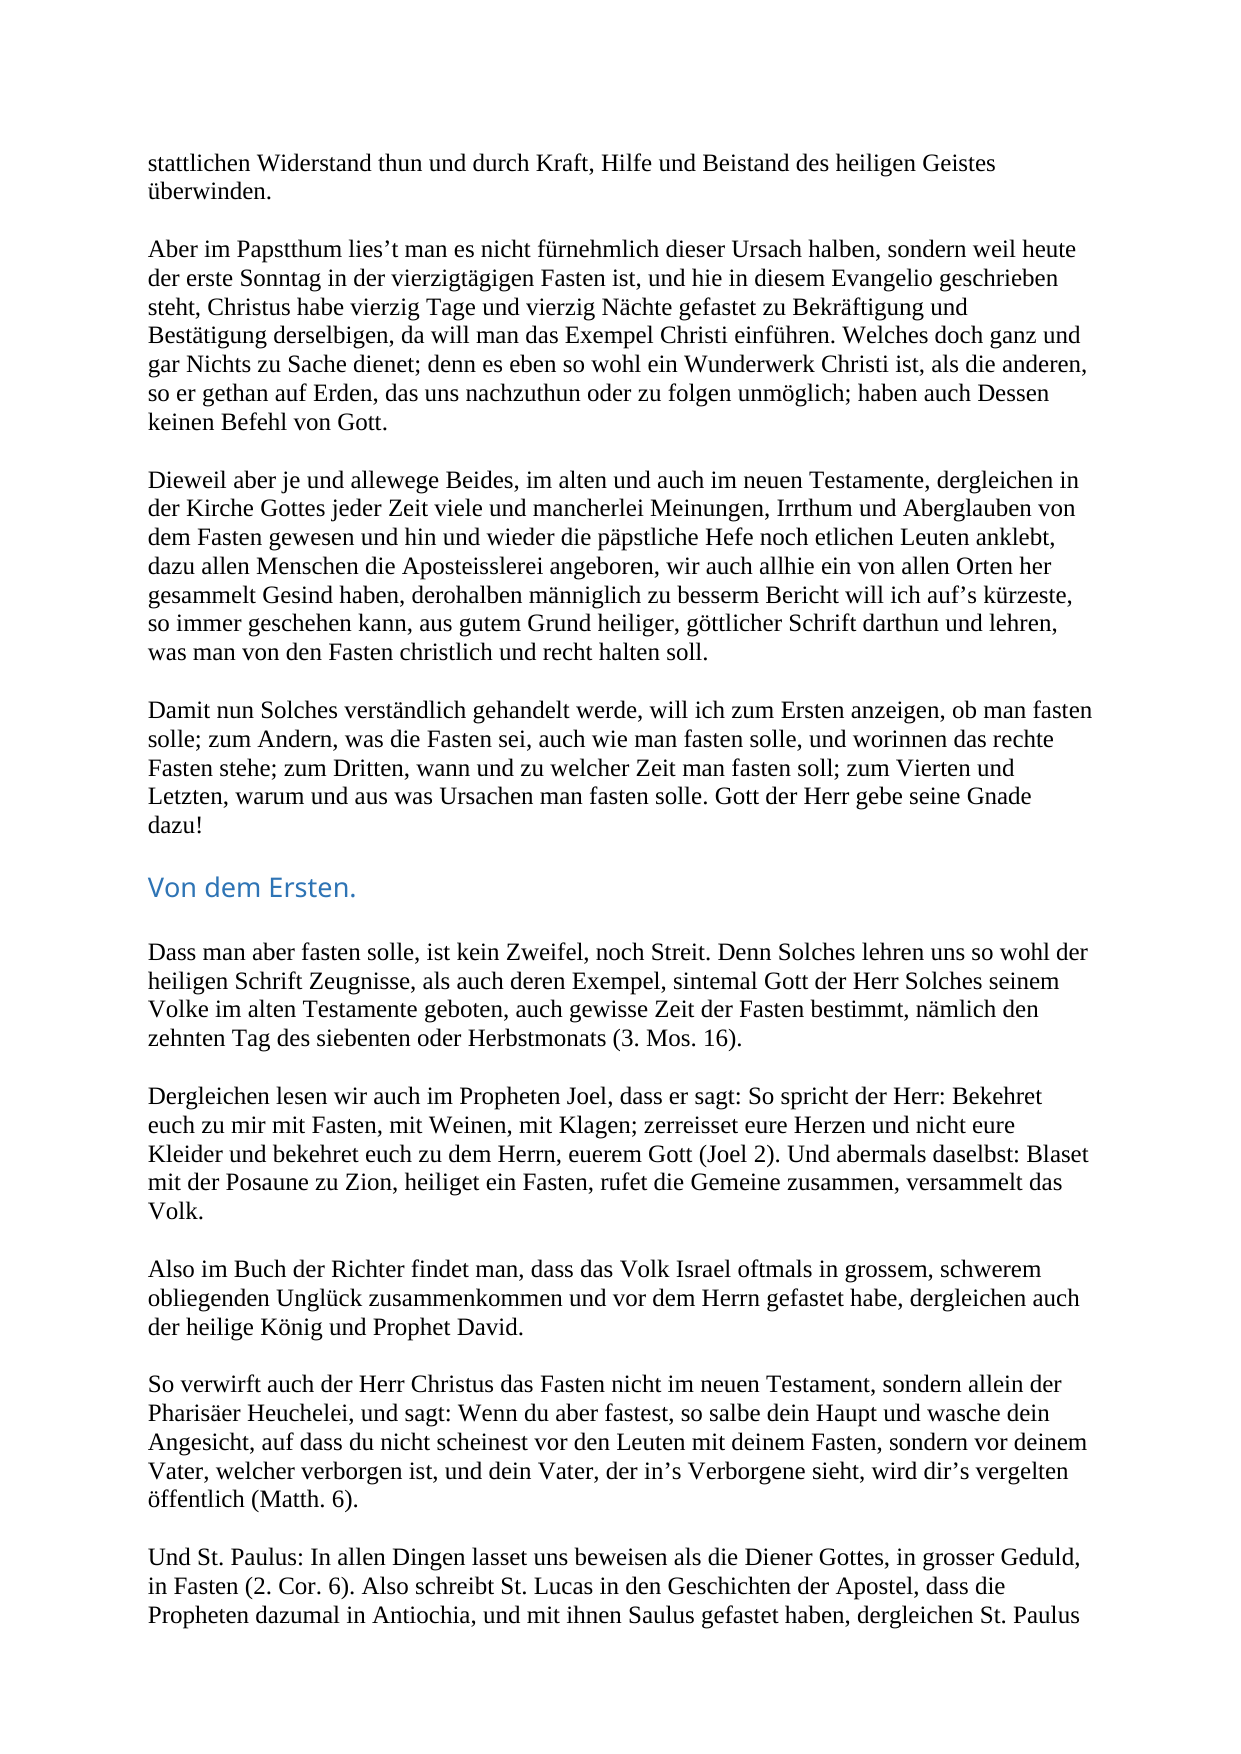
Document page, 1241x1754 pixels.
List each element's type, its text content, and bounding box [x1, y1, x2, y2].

text Dass man aber fasten solle, ist kein Zweifel, noch Streit. Denn Solches lehren uns so wohl der heiligen Schrift Zeugnisse, als auch deren Exempel, sintemal Gott der Herr Solches seinem Volke im alten Testamente geboten, auch gewisse Zeit der Fasten bestimmt, nämlich den zehnten Tag des siebenten oder Herbstmonats (3. Mos. 16). [148, 937, 1093, 1052]
text Aber im Papstthum lies’t man es nicht fürnehmlich dieser Ursach halben, sondern weil heute der erste Sonntag in der vierzigtägigen Fasten ist, und hie in diesem Evangelio geschrieben steht, Christus habe vierzig Tage und vierzig Nächte gefastet zu Bekräftigung und Bestätigung derselbigen, da will man das Exempel Christi einführen. Welches doch ganz und gar Nichts zu Sache dienet; denn es eben so wohl ein Wunderwerk Christi ist, als die anderen, so er gethan auf Erden, das uns nachzuthun oder zu folgen unmöglich; haben auch Dessen keinen Befehl von Gott. [148, 234, 1093, 436]
text Dergleichen lesen wir auch im Propheten Joel, dass er sagt: So spricht der Herr: Bekehret euch zu mir mit Fasten, mit Weinen, mit Klagen; zerreisset eure Herzen und nicht eure Kleider und bekehret euch zu dem Herrn, euerem Gott (Joel 2). Und abermals daselbst: Blaset mit der Posaune zu Zion, heiliget ein Fasten, rufet die Gemeine zusammen, versammelt das Volk. [148, 1081, 1093, 1225]
text Also im Buch der Richter findet man, dass das Volk Israel oftmals in grossem, schwerem obliegenden Unglück zusammenkommen und vor dem Herrn gefastet habe, dergleichen auch der heilige König und Prophet David. [148, 1254, 1093, 1340]
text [148, 1542, 1093, 1629]
text Damit nun Solches verständlich gehandelt werde, will ich zum Ersten anzeigen, ob man fasten solle; zum Andern, was die Fasten sei, auch wie man fasten solle, und worinnen das rechte Fasten stehe; zum Dritten, wann und zu welcher Zeit man fasten soll; zum Vierten und Letzten, warum und aus was Ursachen man fasten solle. Gott der Herr gebe seine Gnade dazu! [148, 695, 1093, 839]
subtitle Von dem Ersten. [148, 868, 1093, 905]
text So verwirft auch der Herr Christus das Fasten nicht im neuen Testament, sondern allein der Pharisäer Heuchelei, und sagt: Wenn du aber fastest, so salbe dein Haupt und wasche dein Angesicht, auf dass du nicht scheinest vor den Leuten mit deinem Fasten, sondern vor deinem Vater, welcher verborgen ist, und dein Vater, der in’s Verborgene sieht, wird dir’s vergelten öffentlich (Matth. 6). [148, 1369, 1093, 1513]
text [148, 148, 1093, 205]
text Dieweil aber je und allewege Beides, im alten und auch im neuen Testamente, dergleichen in der Kirche Gottes jeder Zeit viele und mancherlei Meinungen, Irrthum und Aberglauben von dem Fasten gewesen und hin und wieder die päpstliche Hefe noch etlichen Leuten anklebt, dazu allen Menschen die Aposteisslerei angeboren, wir auch allhie ein von allen Orten her gesammelt Gesind haben, derohalben männiglich zu besserm Bericht will ich auf’s kürzeste, so immer geschehen kann, aus gutem Grund heiliger, göttlicher Schrift darthun und lehren, was man von den Fasten christlich und recht halten soll. [148, 465, 1093, 666]
